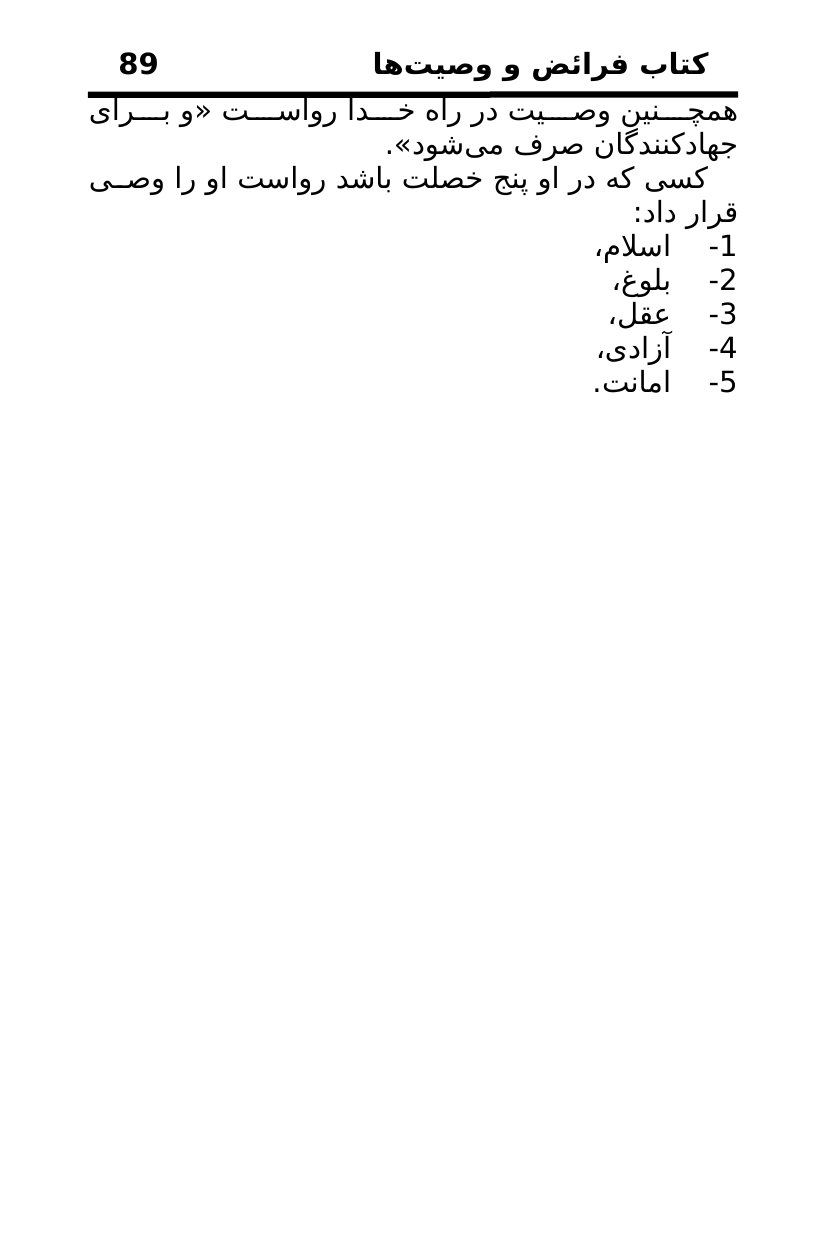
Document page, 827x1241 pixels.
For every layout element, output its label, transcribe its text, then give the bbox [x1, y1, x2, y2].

text کسی که در او پنج خصلت باشد رواست او را وصی قرار داد: [89, 162, 738, 229]
list بلوغ، [89, 263, 708, 297]
list عقل، [89, 297, 708, 331]
list آزادی، [89, 331, 708, 365]
list اسلام، [89, 229, 708, 263]
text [89, 94, 738, 162]
list امانت. [89, 365, 708, 399]
